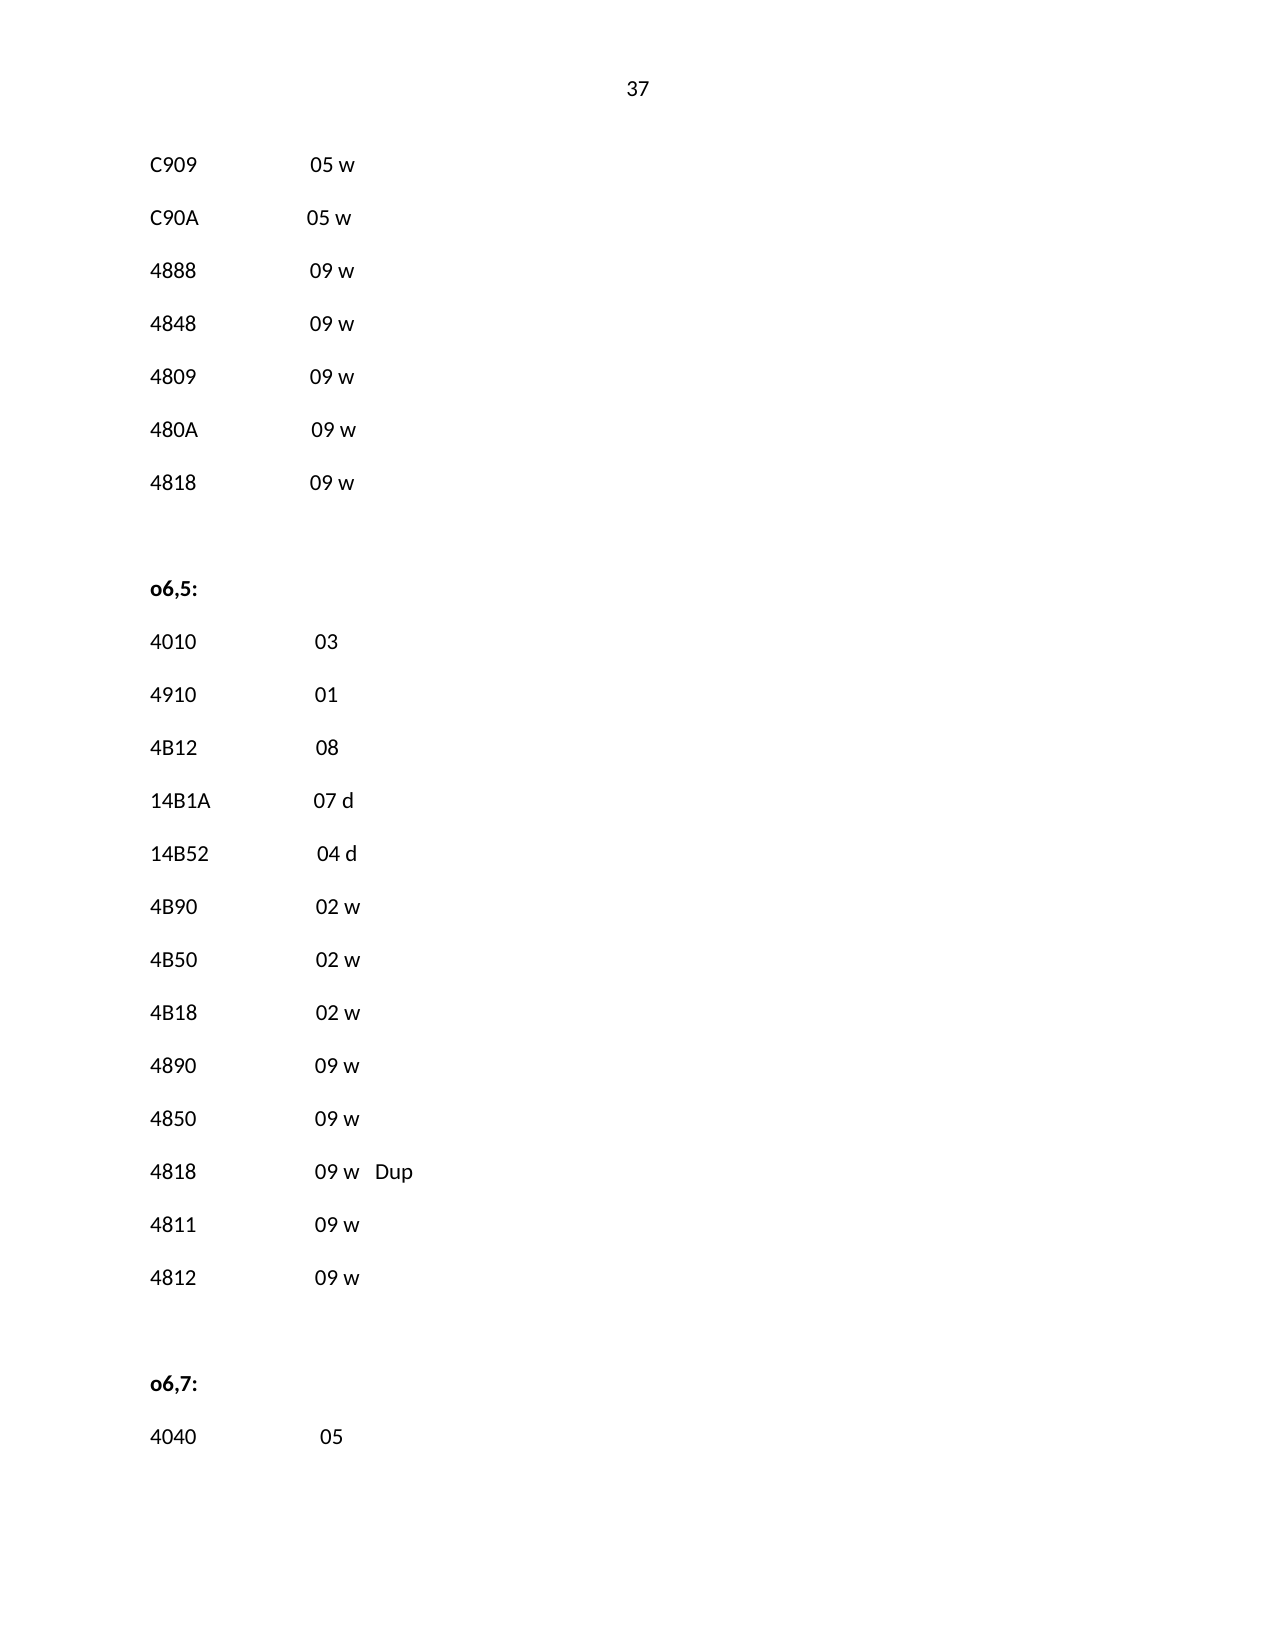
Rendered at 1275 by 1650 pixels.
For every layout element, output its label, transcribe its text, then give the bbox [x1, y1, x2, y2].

text 4040 05 [150, 1422, 1125, 1451]
text 480A 09 w [150, 415, 1125, 443]
text 4818 09 w [150, 468, 1125, 496]
text 4850 09 w [150, 1104, 1125, 1132]
text 4818 09 w Dup [150, 1157, 1125, 1185]
text C909 05 w [150, 150, 1125, 178]
text 4888 09 w [150, 256, 1125, 284]
text C90A 05 w [150, 203, 1125, 231]
text 14B52 04 d [150, 839, 1125, 867]
text 4010 03 [150, 627, 1125, 655]
text 4890 09 w [150, 1051, 1125, 1079]
text 4B90 02 w [150, 892, 1125, 920]
text o6,7: [150, 1369, 1125, 1397]
text o6,5: [150, 574, 1125, 602]
text 4910 01 [150, 680, 1125, 708]
text 14B1A 07 d [150, 786, 1125, 814]
text 4809 09 w [150, 362, 1125, 390]
text 4B12 08 [150, 733, 1125, 761]
text 4812 09 w [150, 1263, 1125, 1291]
text 4B50 02 w [150, 945, 1125, 973]
text 4811 09 w [150, 1210, 1125, 1238]
text 4848 09 w [150, 309, 1125, 337]
text 4B18 02 w [150, 998, 1125, 1026]
